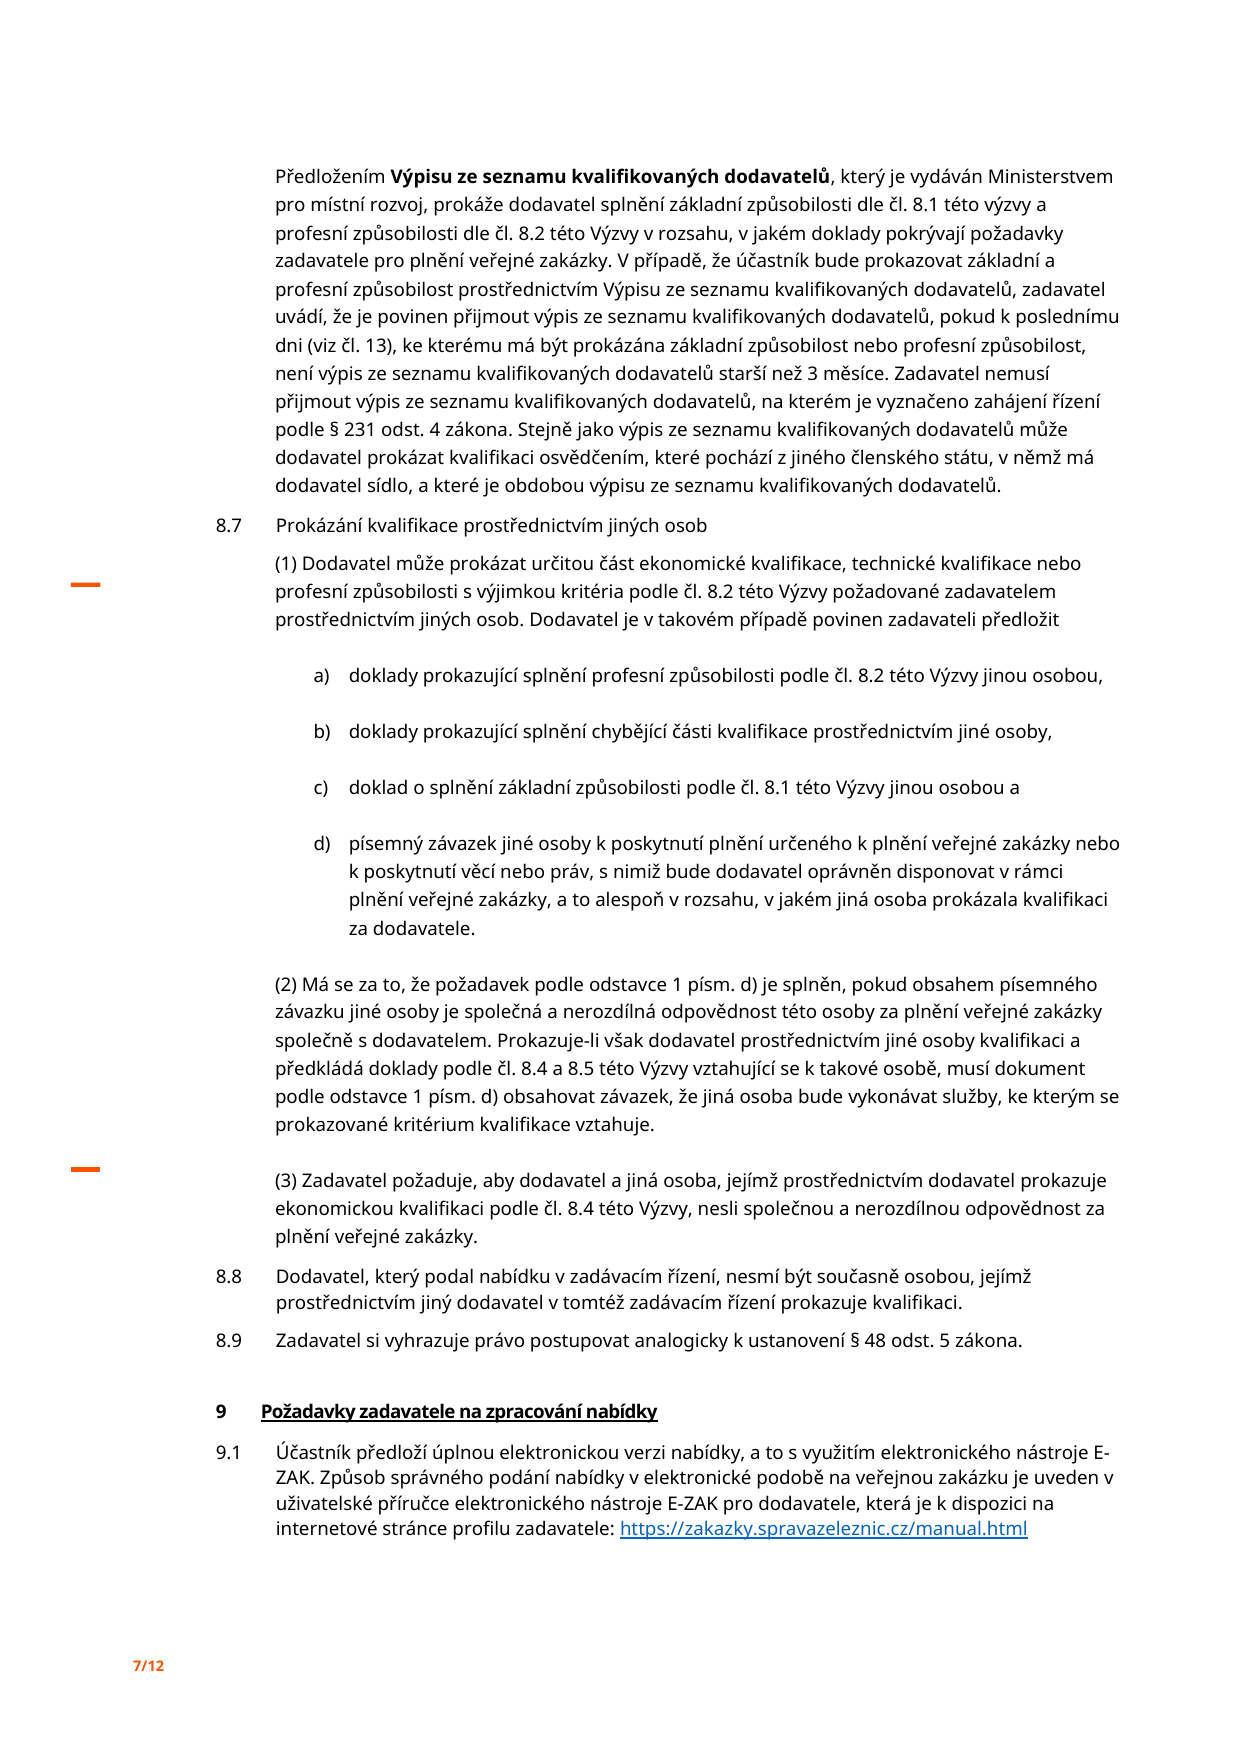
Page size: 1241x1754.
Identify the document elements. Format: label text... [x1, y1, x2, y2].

subtitle Zadavatel si vyhrazuje právo postupovat analogicky k ustanovení § 48 odst. 5 zákona. [216, 1327, 1122, 1353]
subtitle Prokázání kvalifikace prostřednictvím jiných osob [216, 512, 1122, 538]
list doklad o splnění základní způsobilosti podle čl. 8.1 této Výzvy jinou osobou a [313, 775, 1122, 800]
text Předložením Výpisu ze seznamu kvalifikovaných dodavatelů, který je vydáván Ministerstvem pro místní rozvoj, prokáže dodavatel splnění základní způsobilosti dle čl. 8.1 této výzvy a profesní způsobilosti dle čl. 8.2 této Výzvy v rozsahu, v jakém doklady pokrývají požadavky zadavatele pro plnění veřejné zakázky. V případě, že účastník bude prokazovat základní a profesní způsobilost prostřednictvím Výpisu ze seznamu kvalifikovaných dodavatelů, zadavatel uvádí, že je povinen přijmout výpis ze seznamu kvalifikovaných dodavatelů, pokud k poslednímu dni (viz čl. 13), ke kterému má být prokázána základní způsobilost nebo profesní způsobilost, není výpis ze seznamu kvalifikovaných dodavatelů starší než 3 měsíce. Zadavatel nemusí přijmout výpis ze seznamu kvalifikovaných dodavatelů, na kterém je vyznačeno zahájení řízení podle § 231 odst. 4 zákona. Stejně jako výpis ze seznamu kvalifikovaných dodavatelů může dodavatel prokázat kvalifikaci osvědčením, které pochází z jiného členského státu, v němž má dodavatel sídlo, a které je obdobou výpisu ze seznamu kvalifikovaných dodavatelů. [275, 164, 1122, 497]
text (1) Dodavatel může prokázat určitou část ekonomické kvalifikace, technické kvalifikace nebo profesní způsobilosti s výjimkou kritéria podle čl. 8.2 této Výzvy požadované zadavatelem prostřednictvím jiných osob. Dodavatel je v takovém případě povinen zadavateli předložit [275, 551, 1122, 632]
subtitle Dodavatel, který podal nabídku v zadávacím řízení, nesmí být současně osobou, jejímž prostřednictvím jiný dodavatel v tomtéž zadávacím řízení prokazuje kvalifikaci. [216, 1263, 1122, 1314]
list písemný závazek jiné osoby k poskytnutí plnění určeného k plnění veřejné zakázky nebo k poskytnutí věcí nebo práv, s nimiž bude dodavatel oprávněn disponovat v rámci plnění veřejné zakázky, a to alespoň v rozsahu, v jakém jiná osoba prokázala kvalifikaci za dodavatele. [313, 831, 1122, 940]
text (3) Zadavatel požaduje, aby dodavatel a jiná osoba, jejímž prostřednictvím dodavatel prokazuje ekonomickou kvalifikaci podle čl. 8.4 této Výzvy, nesli společnou a nerozdílnou odpovědnost za plnění veřejné zakázky. [275, 1167, 1122, 1248]
list doklady prokazující splnění profesní způsobilosti podle čl. 8.2 této Výzvy jinou osobou, [313, 663, 1122, 688]
subtitle Požadavky zadavatele na zpracování nabídky [216, 1398, 1122, 1424]
text (2) Má se za to, že požadavek podle odstavce 1 písm. d) je splněn, pokud obsahem písemného závazku jiné osoby je společná a nerozdílná odpovědnost této osoby za plnění veřejné zakázky společně s dodavatelem. Prokazuje-li však dodavatel prostřednictvím jiné osoby kvalifikaci a předkládá doklady podle čl. 8.4 a 8.5 této Výzvy vztahující se k takové osobě, musí dokument podle odstavce 1 písm. d) obsahovat závazek, že jiná osoba bude vykonávat služby, ke kterým se prokazované kritérium kvalifikace vztahuje. [275, 971, 1122, 1136]
list doklady prokazující splnění chybějící části kvalifikace prostřednictvím jiné osoby, [313, 719, 1122, 744]
subtitle Účastník předloží úplnou elektronickou verzi nabídky, a to s využitím elektronického nástroje E-ZAK. Způsob správného podání nabídky v elektronické podobě na veřejnou zakázku je uveden v uživatelské příručce elektronického nástroje E-ZAK pro dodavatele, která je k dispozici na internetové stránce profilu zadavatele: https://zakazky.spravazeleznic.cz/manual.html [216, 1439, 1122, 1541]
